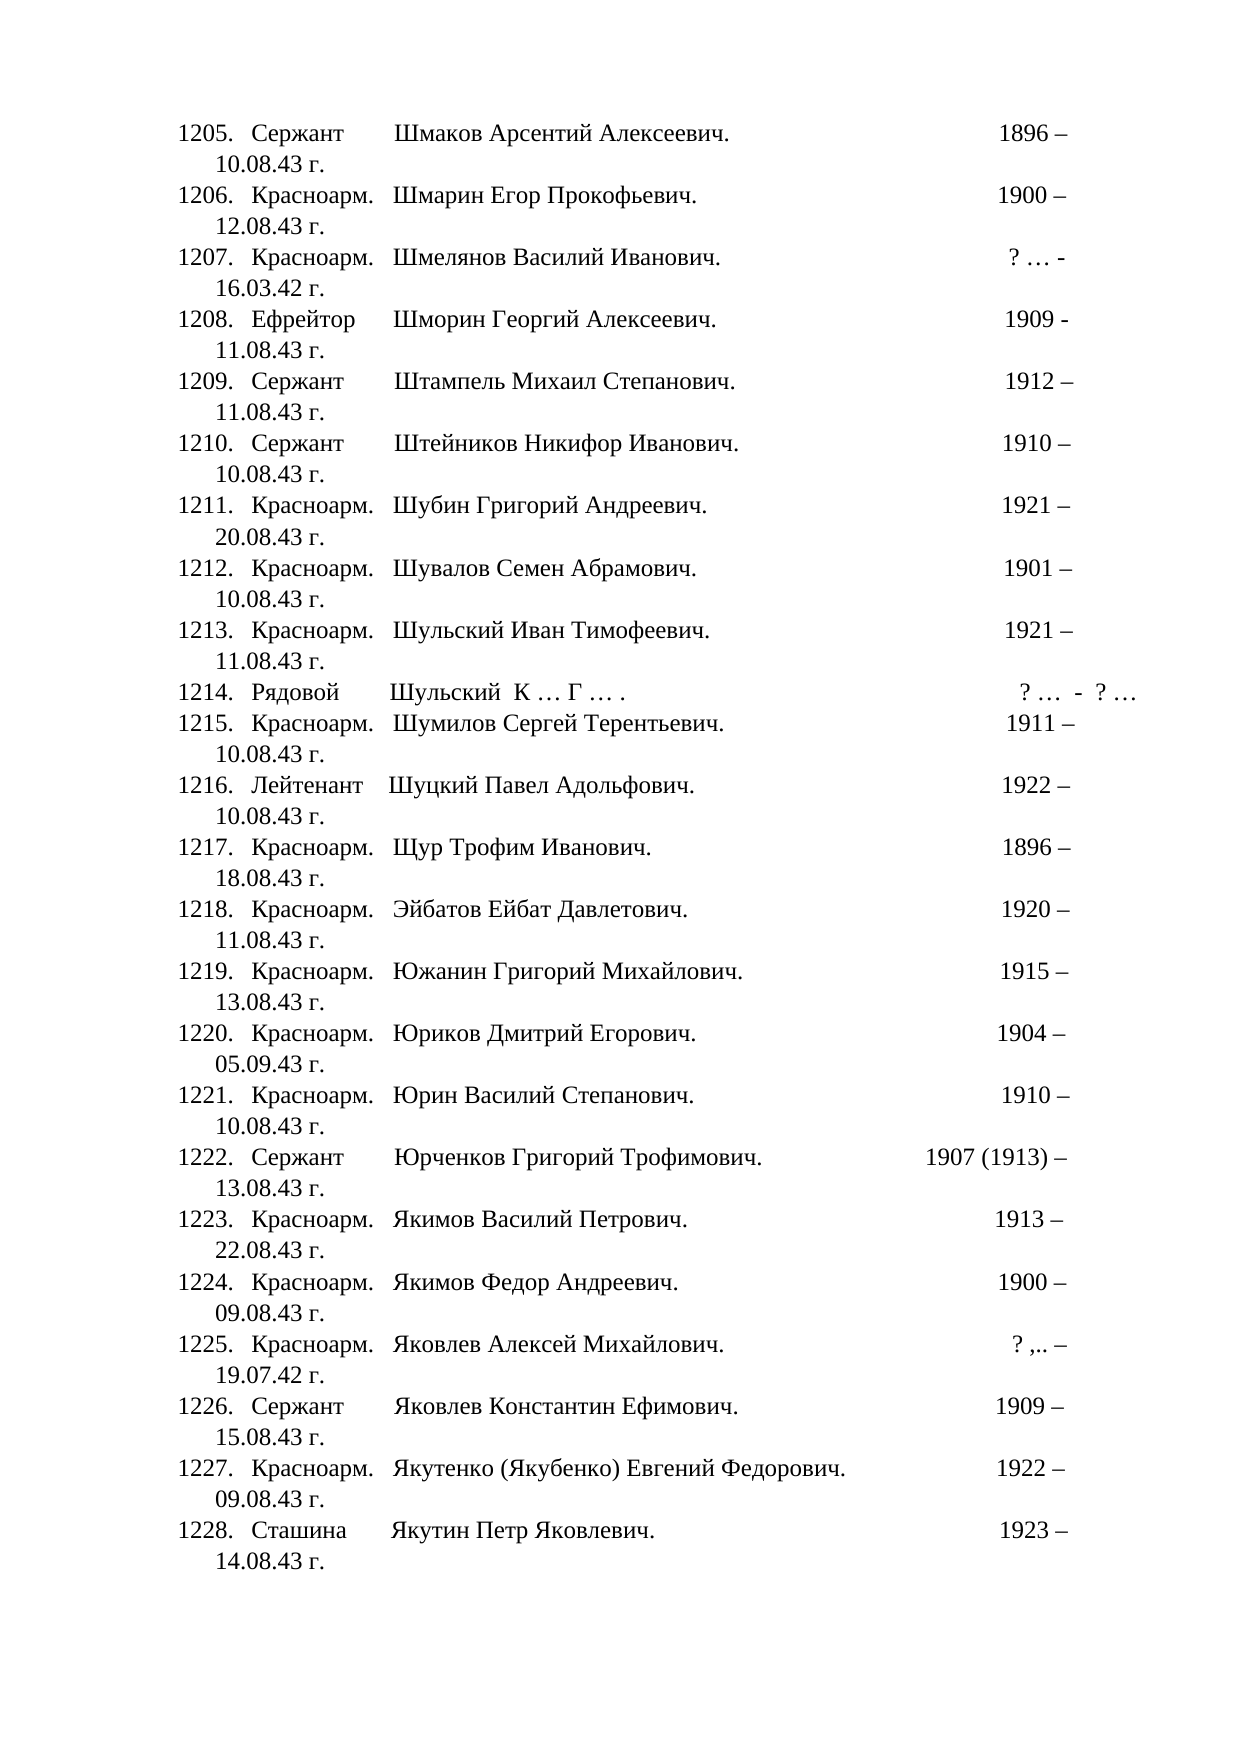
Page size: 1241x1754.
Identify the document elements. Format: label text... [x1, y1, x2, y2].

list Ефрейтор Шморин Георгий Алексеевич. 1909 - 11.08.43 г. [177, 304, 1152, 364]
list Красноарм. Шувалов Семен Абрамович. 1901 – 10.08.43 г. [177, 553, 1152, 612]
list Сержант Юрченков Григорий Трофимович. 1907 (1913) – 13.08.43 г. [177, 1142, 1152, 1202]
list Красноарм. Юрин Василий Степанович. 1910 – 10.08.43 г. [177, 1080, 1152, 1140]
list Красноарм. Эйбатов Ейбат Давлетович. 1920 – 11.08.43 г. [177, 894, 1152, 954]
list Красноарм. Якимов Федор Андреевич. 1900 – 09.08.43 г. [177, 1267, 1152, 1326]
list Сержант Штейников Никифор Иванович. 1910 – 10.08.43 г. [177, 428, 1152, 488]
list Красноарм. Шумилов Сергей Терентьевич. 1911 – 10.08.43 г. [177, 708, 1152, 768]
list Рядовой Шульский К … Г … . ? … - ? … [177, 677, 1152, 706]
list Красноарм. Южанин Григорий Михайлович. 1915 – 13.08.43 г. [177, 956, 1152, 1016]
list Сержант Яковлев Константин Ефимович. 1909 – 15.08.43 г. [177, 1391, 1152, 1451]
list Красноарм. Шубин Григорий Андреевич. 1921 – 20.08.43 г. [177, 491, 1152, 550]
list Красноарм. Якутенко (Якубенко) Евгений Федорович. 1922 – 09.08.43 г. [177, 1453, 1152, 1513]
list Красноарм. Юриков Дмитрий Егорович. 1904 – 05.09.43 г. [177, 1018, 1152, 1078]
list Красноарм. Шульский Иван Тимофеевич. 1921 – 11.08.43 г. [177, 615, 1152, 674]
list Красноарм. Яковлев Алексей Михайлович. ? ,.. – 19.07.42 г. [177, 1329, 1152, 1388]
list Красноарм. Щур Трофим Иванович. 1896 – 18.08.43 г. [177, 832, 1152, 892]
list Красноарм. Шмелянов Василий Иванович. ? … - 16.03.42 г. [177, 242, 1152, 302]
list Сержант Шмаков Арсентий Алексеевич. 1896 – 10.08.43 г. [177, 118, 1152, 178]
list Сташина Якутин Петр Яковлевич. 1923 – 14.08.43 г. [177, 1515, 1152, 1575]
list Лейтенант Шуцкий Павел Адольфович. 1922 – 10.08.43 г. [177, 770, 1152, 830]
list Сержант Штампель Михаил Степанович. 1912 – 11.08.43 г. [177, 366, 1152, 426]
list Красноарм. Якимов Василий Петрович. 1913 – 22.08.43 г. [177, 1204, 1152, 1264]
list Красноарм. Шмарин Егор Прокофьевич. 1900 – 12.08.43 г. [177, 180, 1152, 240]
